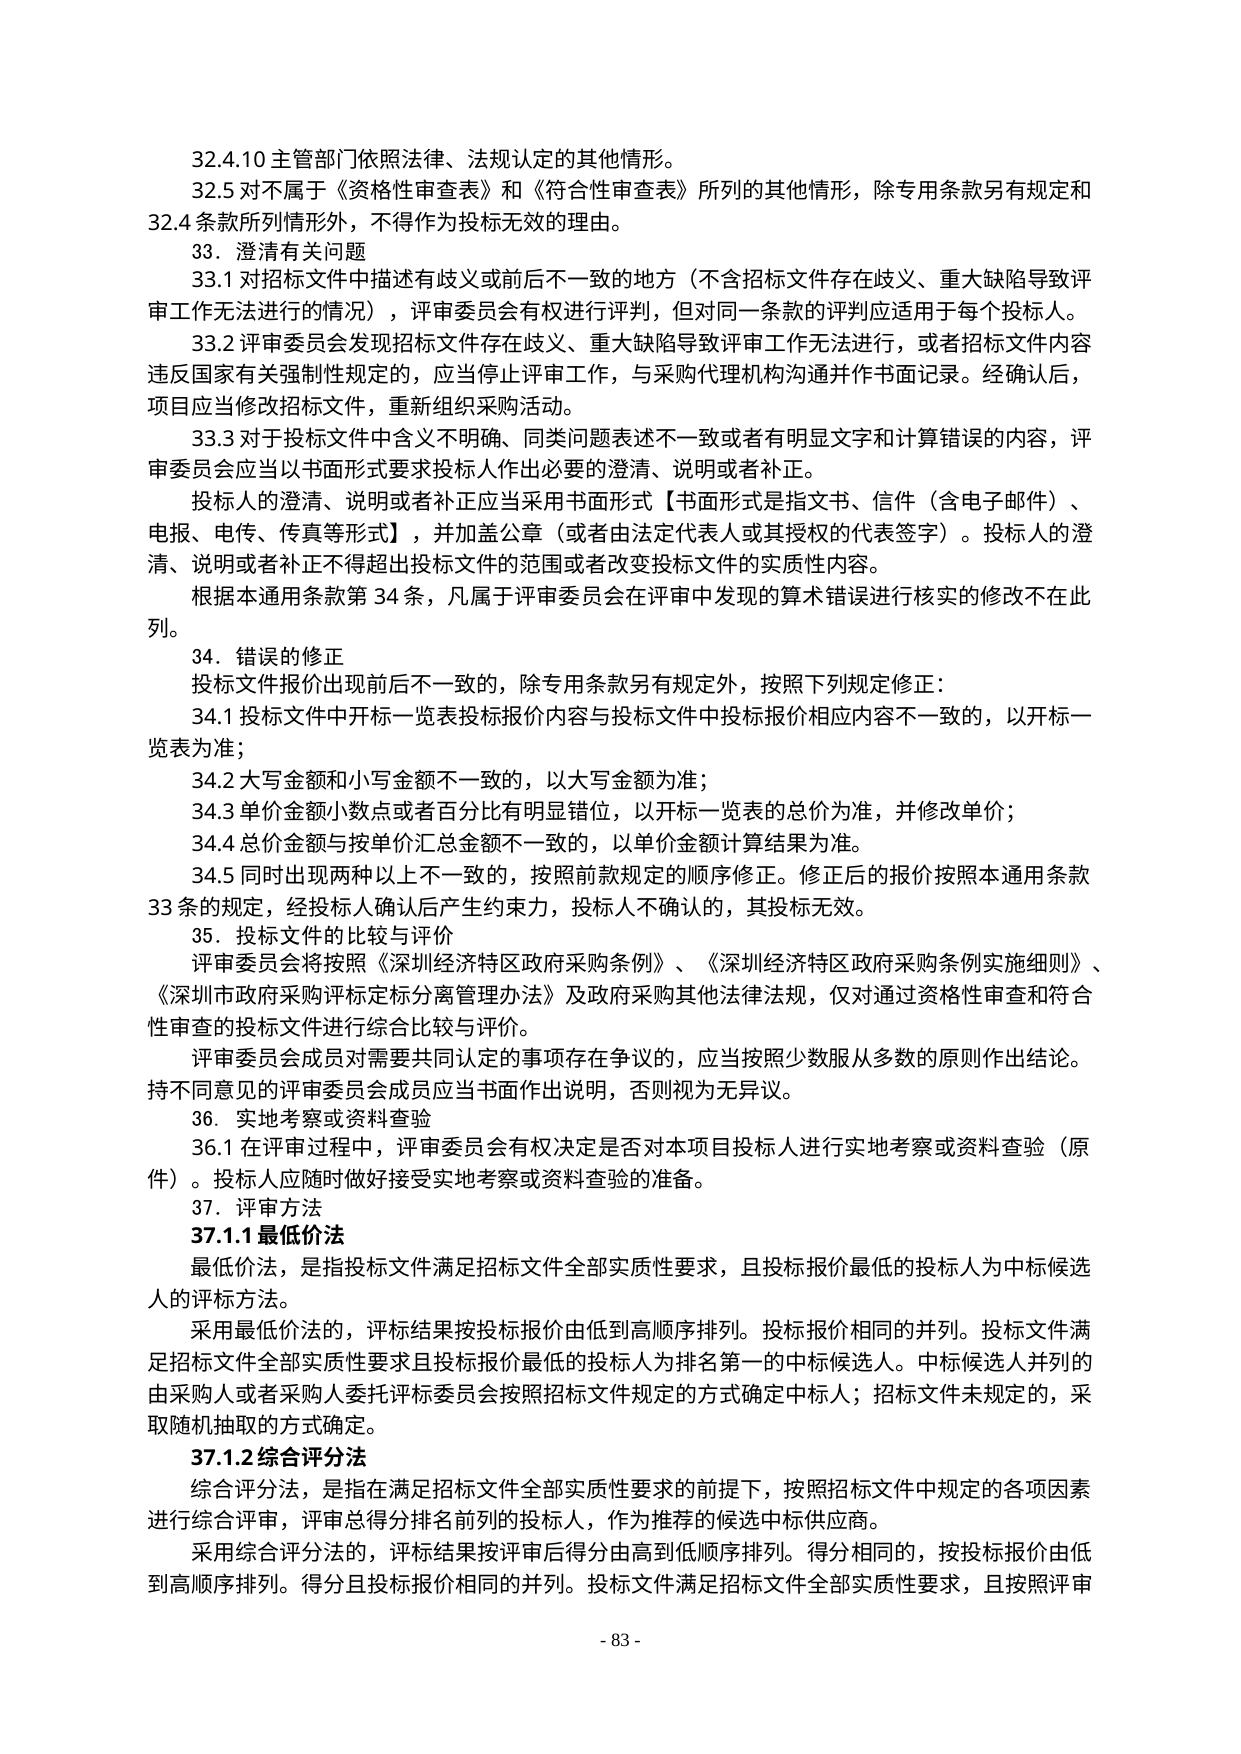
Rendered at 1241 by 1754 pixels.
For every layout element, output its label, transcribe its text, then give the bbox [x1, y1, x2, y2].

text 33．澄清有关问题 [148, 237, 1093, 262]
text 根据本通用条款第34条，凡属于评审委员会在评审中发现的算术错误进行核实的修改不在此列。 [148, 579, 1093, 642]
text 34.1投标文件中开标一览表投标报价内容与投标文件中投标报价相应内容不一致的，以开标一览表为准； [148, 699, 1093, 763]
text 34.2大写金额和小写金额不一致的，以大写金额为准； [148, 763, 1093, 794]
text 33.1对招标文件中描述有歧义或前后不一致的地方（不含招标文件存在歧义、重大缺陷导致评审工作无法进行的情况），评审委员会有权进行评判，但对同一条款的评判应适用于每个投标人。 [148, 262, 1093, 326]
text 33.2评审委员会发现招标文件存在歧义、重大缺陷导致评审工作无法进行，或者招标文件内容违反国家有关强制性规定的，应当停止评审工作，与采购代理机构沟通并作书面记录。经确认后，项目应当修改招标文件，重新组织采购活动。 [148, 326, 1093, 421]
text 32.5对不属于《资格性审查表》和《符合性审查表》所列的其他情形，除专用条款另有规定和32.4条款所列情形外，不得作为投标无效的理由。 [148, 173, 1093, 237]
text 采用最低价法的，评标结果按投标报价由低到高顺序排列。投标报价相同的并列。投标文件满足招标文件全部实质性要求且投标报价最低的投标人为排名第一的中标候选人。中标候选人并列的，由采购人或者采购人委托评标委员会按照招标文件规定的方式确定中标人；招标文件未规定的，采取随机抽取的方式确定。 [148, 1313, 1093, 1440]
text 37.1.2综合评分法 [148, 1440, 1093, 1472]
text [148, 1535, 1093, 1598]
text 34．错误的修正 [148, 642, 1093, 667]
text 36.1在评审过程中，评审委员会有权决定是否对本项目投标人进行实地考察或资料查验（原件）。投标人应随时做好接受实地考察或资料查验的准备。 [148, 1130, 1093, 1193]
text 投标文件报价出现前后不一致的，除专用条款另有规定外，按照下列规定修正： [148, 667, 1093, 699]
text 34.5同时出现两种以上不一致的，按照前款规定的顺序修正。修正后的报价按照本通用条款33条的规定，经投标人确认后产生约束力，投标人不确认的，其投标无效。 [148, 858, 1093, 921]
text 37.1.1最低价法 [148, 1218, 1093, 1250]
text 33.3对于投标文件中含义不明确、同类问题表述不一致或者有明显文字和计算错误的内容，评审委员会应当以书面形式要求投标人作出必要的澄清、说明或者补正。 [148, 421, 1093, 484]
text 37．评审方法 [148, 1193, 1093, 1218]
text 36. 实地考察或资料查验 [148, 1105, 1093, 1130]
text 34.3单价金额小数点或者百分比有明显错位，以开标一览表的总价为准，并修改单价； [148, 794, 1093, 826]
text 投标人的澄清、说明或者补正应当采用书面形式【书面形式是指文书、信件（含电子邮件）、电报、电传、传真等形式】，并加盖公章（或者由法定代表人或其授权的代表签字）。投标人的澄清、说明或者补正不得超出投标文件的范围或者改变投标文件的实质性内容。 [148, 484, 1093, 579]
text 综合评分法，是指在满足招标文件全部实质性要求的前提下，按照招标文件中规定的各项因素进行综合评审，评审总得分排名前列的投标人，作为推荐的候选中标供应商。 [148, 1472, 1093, 1535]
text 评审委员会将按照《深圳经济特区政府采购条例》、《深圳经济特区政府采购条例实施细则》、《深圳市政府采购评标定标分离管理办法》及政府采购其他法律法规，仅对通过资格性审查和符合性审查的投标文件进行综合比较与评价。 [148, 946, 1093, 1041]
text 32.4.10主管部门依照法律、法规认定的其他情形。 [148, 142, 1093, 173]
text 35．投标文件的比较与评价 [148, 921, 1093, 946]
text 评审委员会成员对需要共同认定的事项存在争议的，应当按照少数服从多数的原则作出结论。持不同意见的评审委员会成员应当书面作出说明，否则视为无异议。 [148, 1041, 1093, 1105]
text 最低价法，是指投标文件满足招标文件全部实质性要求，且投标报价最低的投标人为中标候选人的评标方法。 [148, 1250, 1093, 1313]
text 34.4总价金额与按单价汇总金额不一致的，以单价金额计算结果为准。 [148, 826, 1093, 858]
